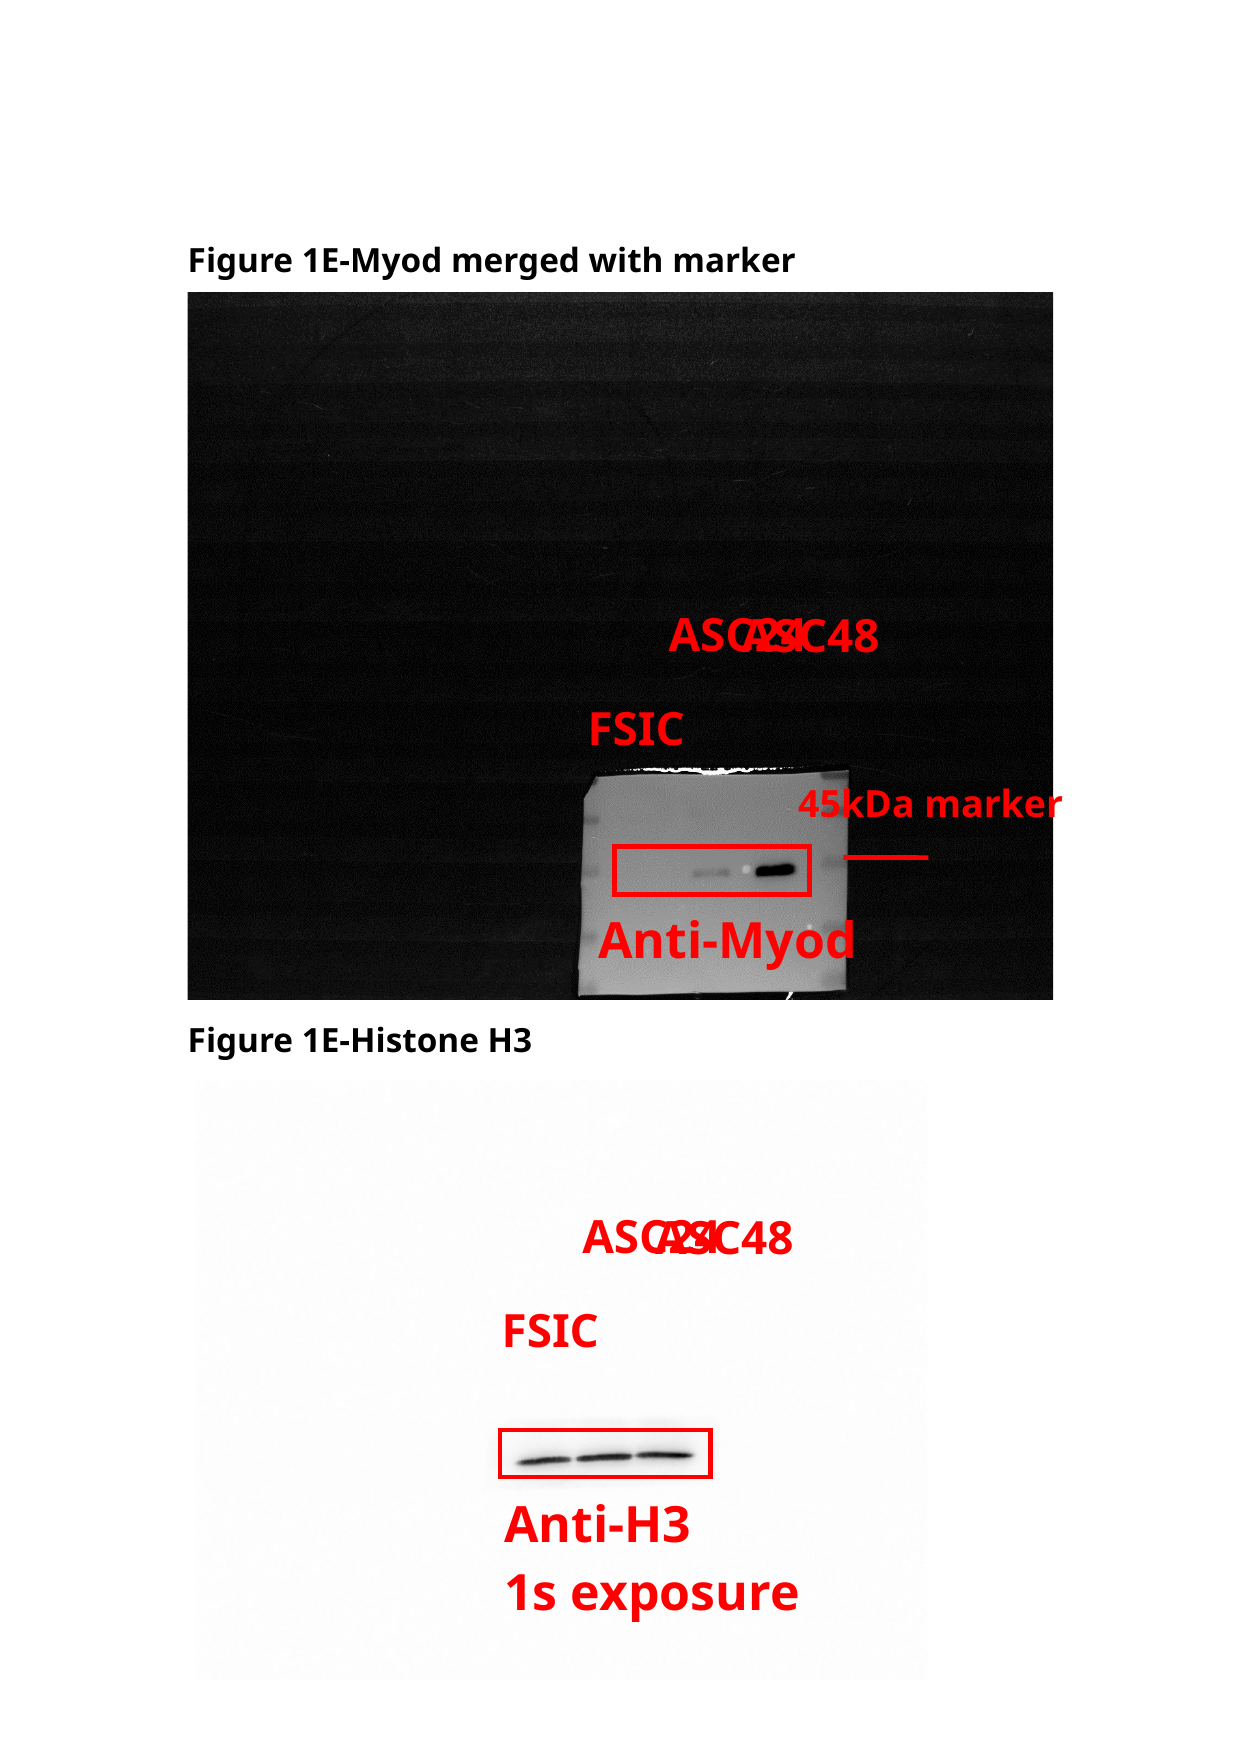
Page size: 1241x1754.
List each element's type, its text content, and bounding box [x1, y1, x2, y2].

picture [195, 1080, 928, 1680]
text Figure 1E-Myod merged with marker [187, 227, 1053, 292]
picture [187, 292, 1054, 1000]
text Figure 1E-Histone H3 [187, 1007, 1053, 1072]
